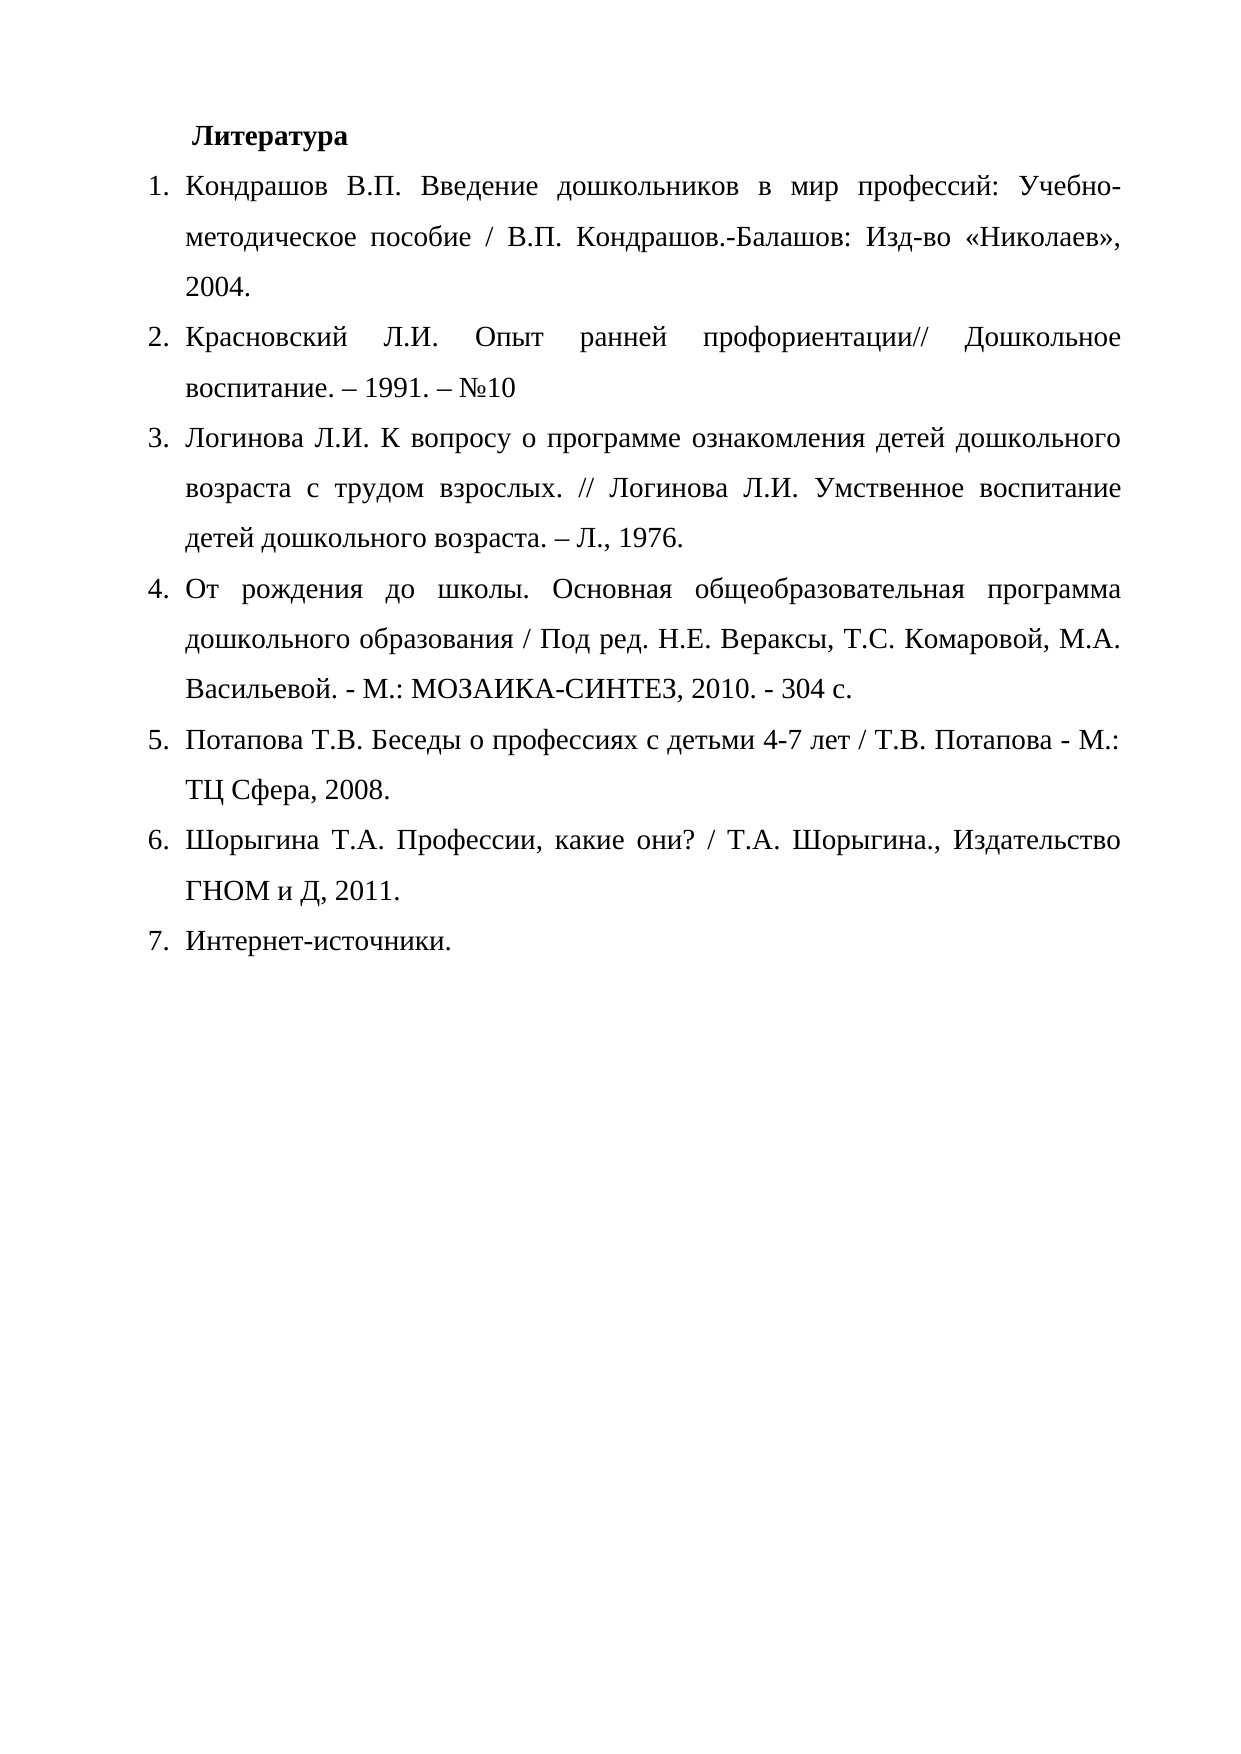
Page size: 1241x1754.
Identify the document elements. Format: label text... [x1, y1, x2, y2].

text Литература [118, 118, 1122, 152]
list Кондрашов В.П. Введение дошкольников в мир профессий: Учебно-методическое пособие / В.П. Кондрашов.-Балашов: Изд-во «Николаев», 2004. [148, 168, 1122, 303]
list От рождения до школы. Основная общеобразовательная программа дошкольного образования / Под ред. Н.Е. Вераксы, Т.С. Комаровой, М.А. Васильевой. - М.: МОЗАИКА-СИНТЕЗ, 2010. - 304 с. [148, 571, 1122, 705]
list Шорыгина Т.А. Профессии, какие они? / Т.А. Шорыгина., Издательство ГНОМ и Д, 2011. [148, 822, 1122, 906]
list Красновский Л.И. Опыт ранней профориентации// Дошкольное воспитание. – 1991. – №10 [148, 319, 1122, 403]
list Интернет-источники. [148, 923, 1122, 957]
list Логинова Л.И. К вопросу о программе ознакомления детей дошкольного возраста с трудом взрослых. // Логинова Л.И. Умственное воспитание детей дошкольного возраста. – Л., 1976. [148, 420, 1122, 554]
list Потапова Т.В. Беседы о профессиях с детьми 4-7 лет / Т.В. Потапова - М.: ТЦ Сфера, 2008. [148, 722, 1122, 806]
